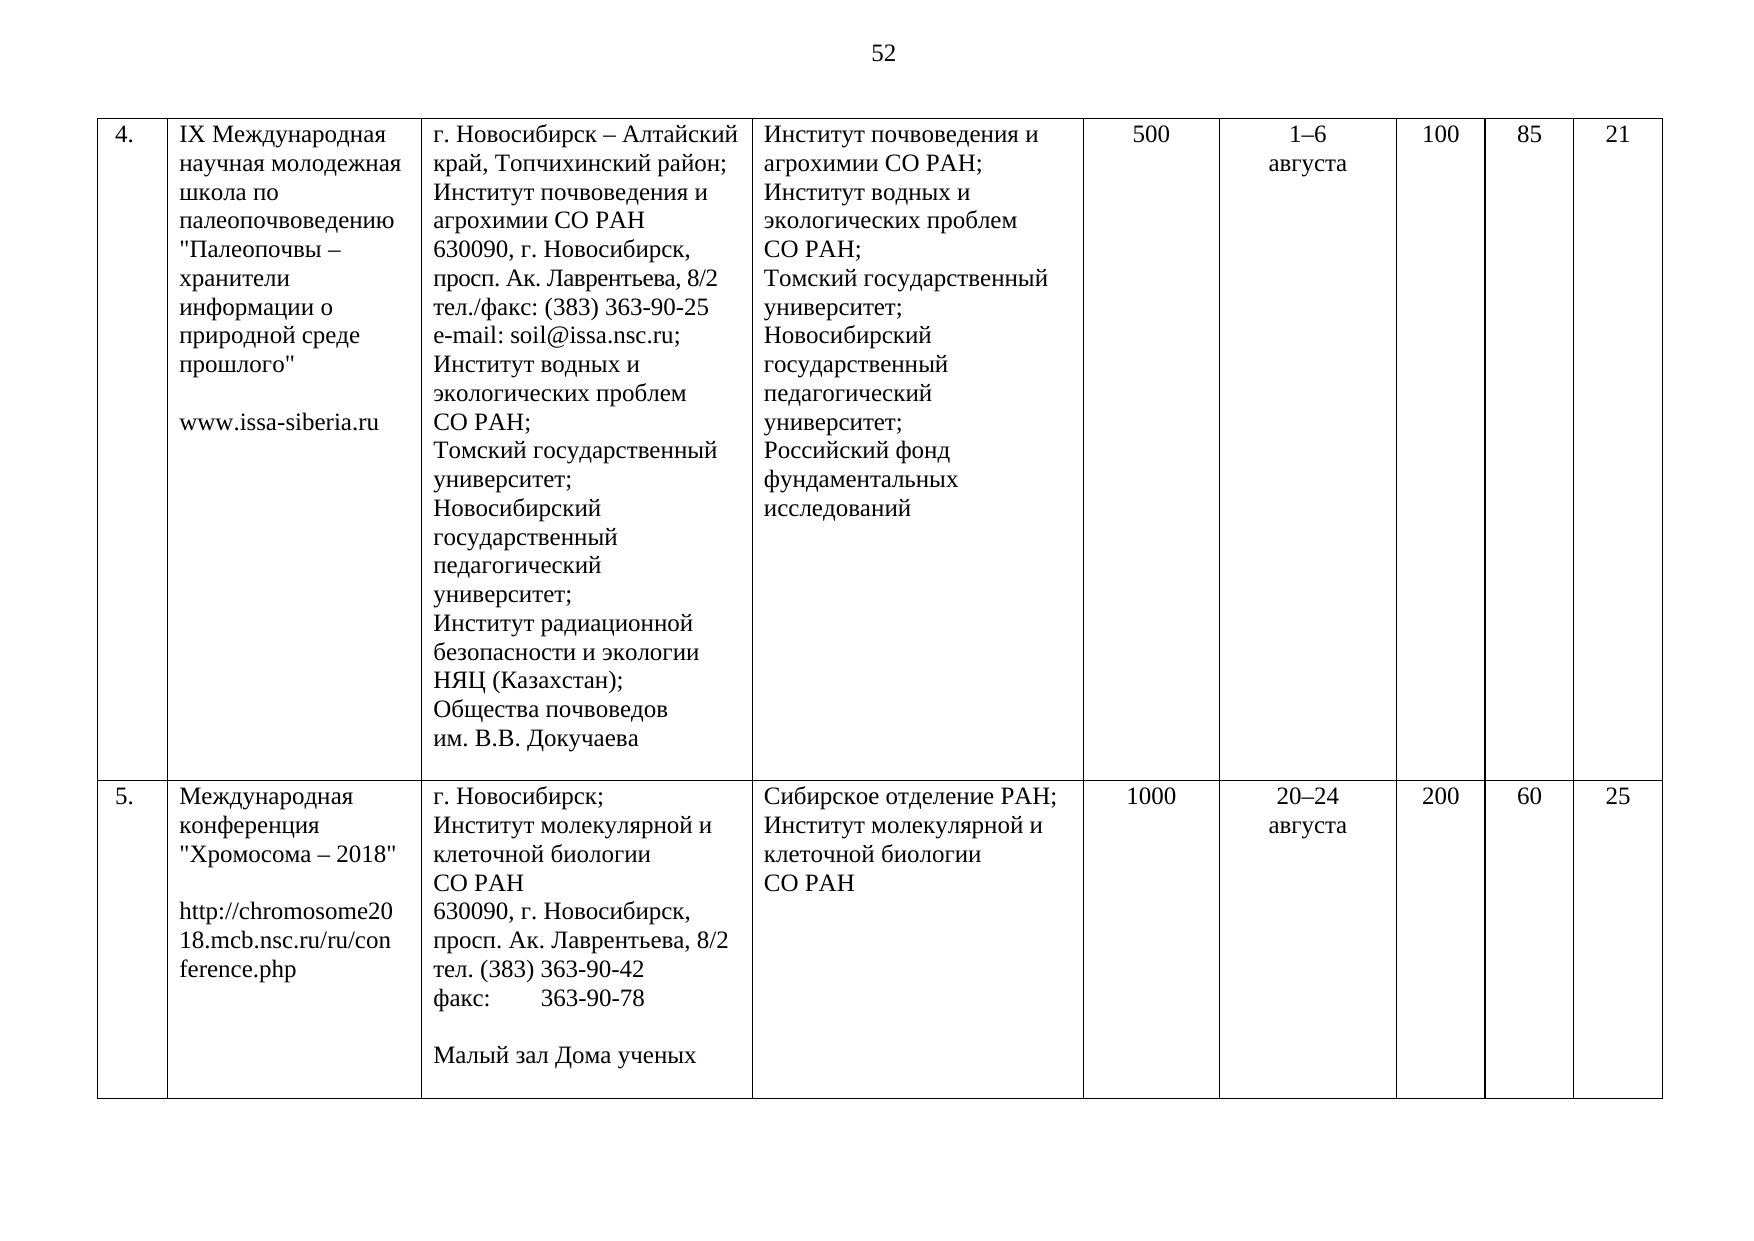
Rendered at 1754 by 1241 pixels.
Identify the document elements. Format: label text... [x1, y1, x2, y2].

table_cell 60 [1486, 781, 1573, 1098]
table_cell 25 [1574, 781, 1662, 1098]
table_cell 1000 [1084, 781, 1219, 1098]
table_cell Институт почвоведения и агрохимии СО РАН; Институт водных и экологических проблем СО РАН; Томский государственный университет; Новосибирский государственный педагогический университет; Российский фонд фундаментальных исследований [753, 119, 1083, 780]
table_cell 500 [1084, 119, 1219, 780]
table_cell Международная конференция "Хромосома – 2018" http://chromosome20 18.mcb.nsc.ru/ru/con ference.php [168, 781, 421, 1098]
table_cell [98, 781, 167, 1098]
table_cell IX Международная научная молодежная школа по палеопочвоведению "Палеопочвы – хранители информации о природной среде прошлого" www.issa-siberia.ru [168, 119, 421, 780]
table_cell 1–6 августа [1220, 119, 1396, 780]
table_cell 85 [1486, 119, 1573, 780]
table_cell 200 [1397, 781, 1484, 1098]
table_cell Сибирское отделение РАН; Институт молекулярной и клеточной биологии СО РАН [753, 781, 1083, 1098]
table_cell г. Новосибирск – Алтайский край, Топчихинский район; Институт почвоведения и агрохимии СО РАН 630090, г. Новосибирск, просп. Ак. Лаврентьева, 8/2 тел./факс: (383) 363-90-25 e-mail: soil@issa.nsc.ru; Институт водных и экологических проблем СО РАН; Томский государственный университет; Новосибирский государственный педагогический университет; Институт радиационной безопасности и экологии НЯЦ (Казахстан); Общества почвоведов им. В.В. Докучаева [422, 119, 752, 780]
table_cell 20–24 августа [1220, 781, 1396, 1098]
table_cell 21 [1574, 119, 1662, 780]
table_cell 100 [1397, 119, 1484, 780]
table_cell [98, 119, 167, 780]
table_cell г. Новосибирск; Институт молекулярной и клеточной биологии СО РАН 630090, г. Новосибирск, просп. Ак. Лаврентьева, 8/2 тел. (383) 363-90-42 факс: 363-90-78 Малый зал Дома ученых [422, 781, 752, 1098]
